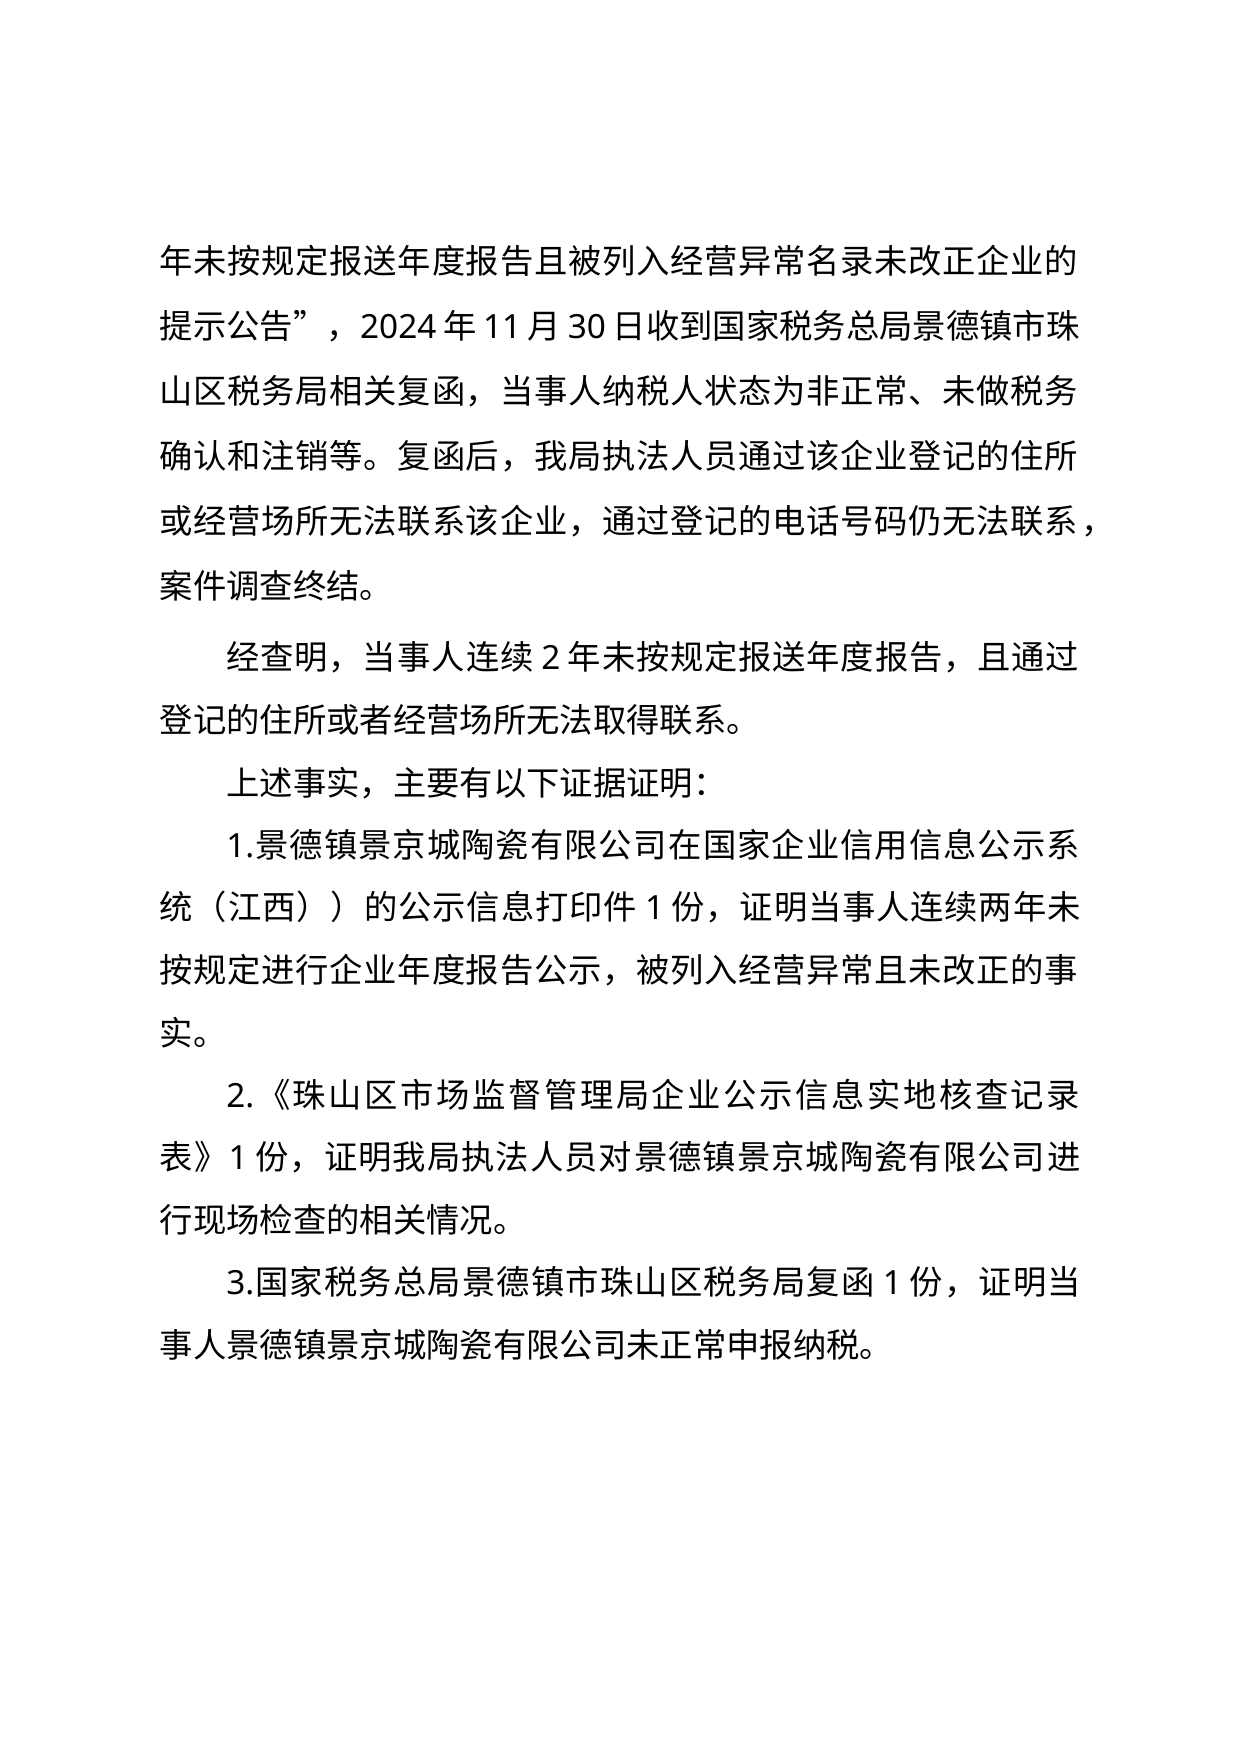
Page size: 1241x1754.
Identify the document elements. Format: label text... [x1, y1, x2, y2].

text 上述事实，主要有以下证据证明： [159, 742, 1081, 804]
text 经查明，当事人连续2年未按规定报送年度报告，且通过登记的住所或者经营场所无法取得联系。 [159, 617, 1081, 742]
text 3.国家税务总局景德镇市珠山区税务局复函1份，证明当事人景德镇景京城陶瓷有限公司未正常申报纳税。 [159, 1242, 1081, 1367]
text 1.景德镇景京城陶瓷有限公司在国家企业信用信息公示系统（江西））的公示信息打印件1份，证明当事人连续两年未按规定进行企业年度报告公示，被列入经营异常且未改正的事实。 [159, 804, 1081, 1054]
text 2.《珠山区市场监督管理局企业公示信息实地核查记录表》1份，证明我局执法人员对景德镇景京城陶瓷有限公司进行现场检查的相关情况。 [159, 1054, 1081, 1242]
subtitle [159, 227, 1081, 617]
